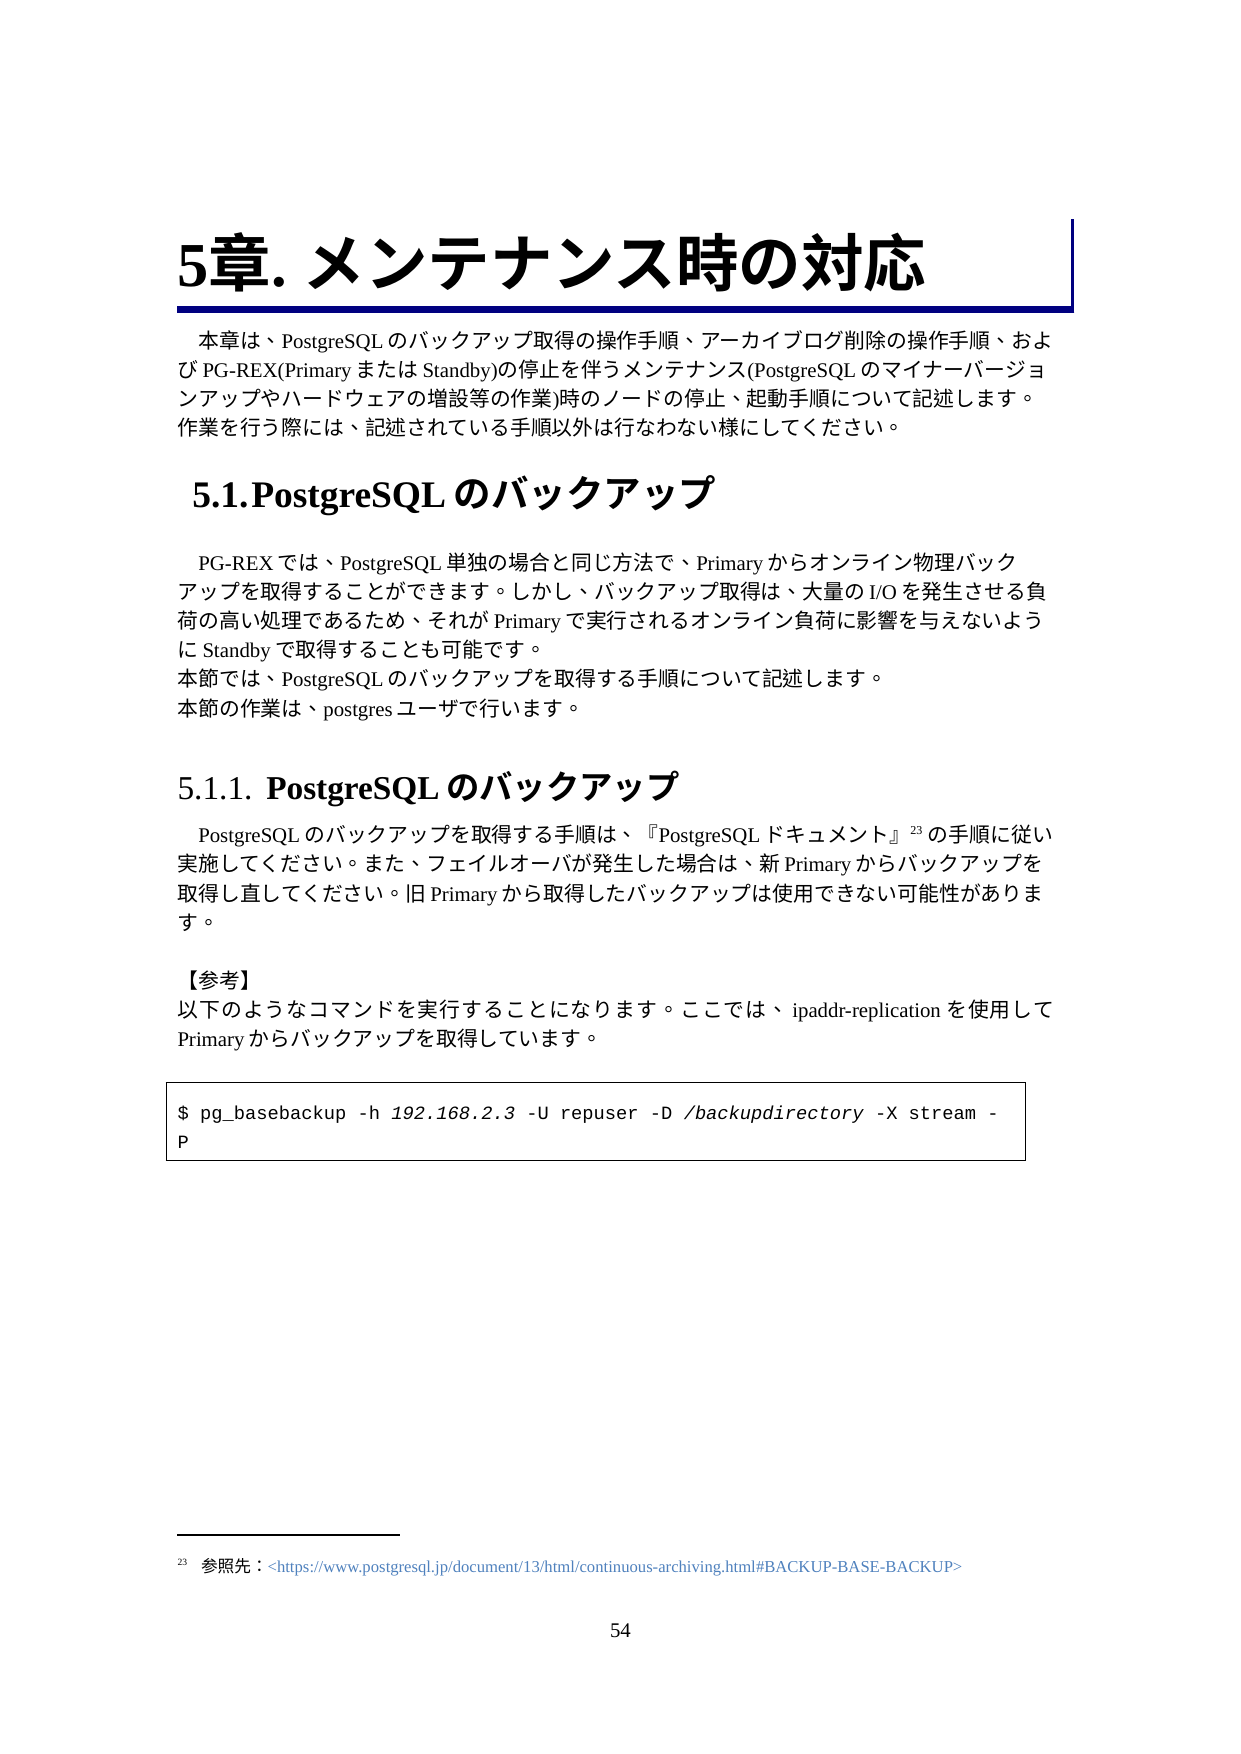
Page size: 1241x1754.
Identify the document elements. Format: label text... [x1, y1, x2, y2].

text 作業を行う際には、記述されている手順以外は行なわない様にしてください。 [177, 413, 1054, 442]
text PostgreSQLのバックアップを取得する手順は、『PostgreSQLドキュメント』 の手順に従い実施してください。また、フェイルオーバが発生した場合は、新Primaryからバックアップを取得し直してください。旧Primaryから取得したバックアップは使用できない可能性があります。 [177, 819, 1054, 936]
table_header $ pg_basebackup -h 192.168.2.3 -U repuser -D /backupdirectory -X stream -P [167, 1083, 1025, 1160]
subtitle PostgreSQLのバックアップ [177, 764, 1063, 809]
subtitle メンテナンス時の対応 [177, 219, 1071, 306]
text PG-REXでは、PostgreSQL単独の場合と同じ方法で、Primaryからオンライン物理バックアップを取得することができます。しかし、バックアップ取得は、大量のI/Oを発生させる負荷の高い処理であるため、それがPrimaryで実行されるオンライン負荷に影響を与えないようにStandbyで取得することも可能です。 [177, 547, 1054, 664]
subtitle PostgreSQLのバックアップ [192, 467, 1063, 518]
text 本節では、PostgreSQLのバックアップを取得する手順について記述します。 [177, 664, 1054, 693]
text 以下のようなコマンドを実行することになります。ここでは、ipaddr-replicationを使用してPrimaryからバックアップを取得しています。 [177, 994, 1054, 1053]
text 【参考】 [177, 965, 1054, 994]
text 本節の作業は、postgresユーザで行います。 [177, 693, 1054, 722]
text 本章は、PostgreSQLのバックアップ取得の操作手順、アーカイブログ削除の操作手順、およびPG-REX(PrimaryまたはStandby)の停止を伴うメンテナンス(PostgreSQLのマイナーバージョンアップやハードウェアの増設等の作業)時のノードの停止、起動手順について記述します。 [177, 325, 1054, 413]
